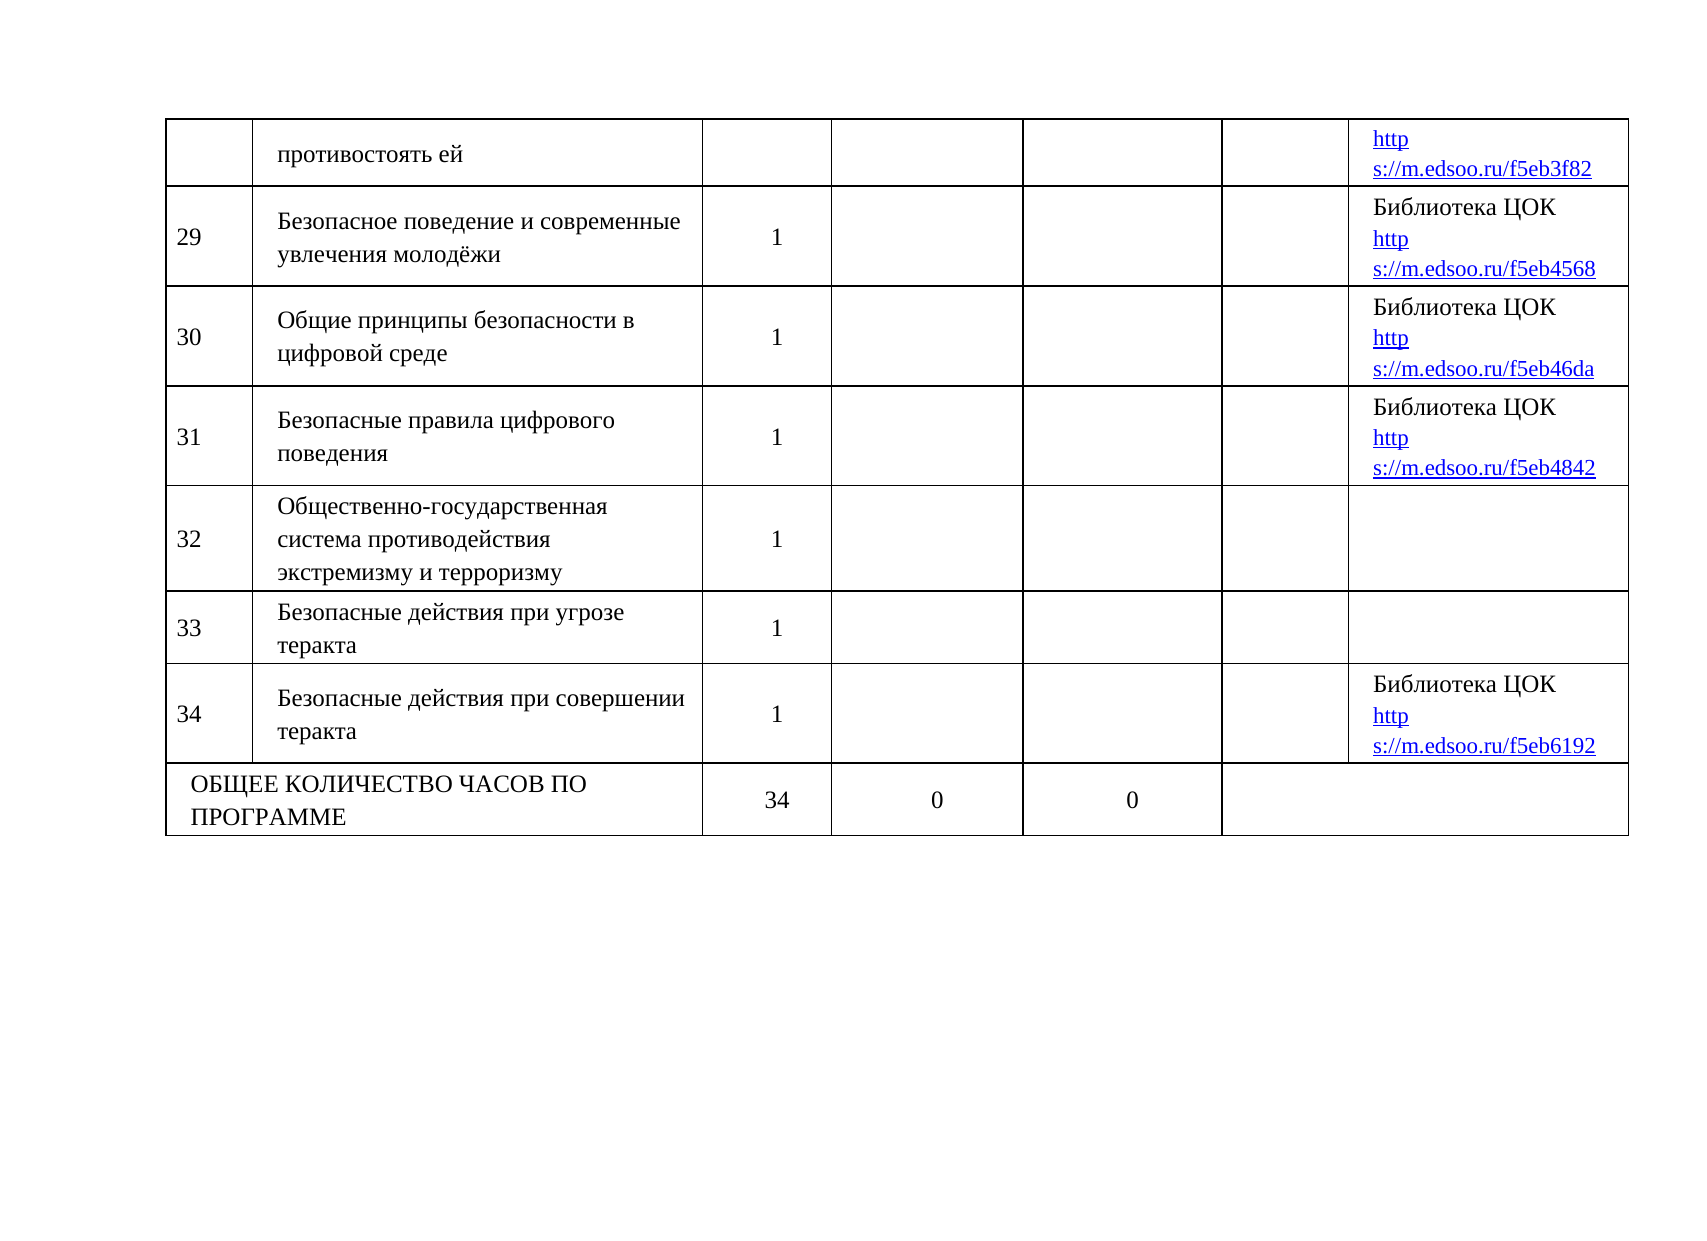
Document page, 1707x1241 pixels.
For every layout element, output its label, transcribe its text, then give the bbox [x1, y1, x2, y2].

table_cell 1 [703, 592, 831, 662]
table_cell 32 [167, 486, 252, 590]
table_cell 1 [703, 664, 831, 762]
table_cell [1024, 592, 1221, 662]
table_cell [832, 387, 1022, 485]
table_cell [1024, 486, 1221, 590]
table_cell 0 [832, 764, 1022, 835]
table_cell [1223, 764, 1628, 835]
table_cell Общественно-государственная система противодействия экстремизму и терроризму [253, 486, 702, 590]
table_cell [1223, 387, 1348, 485]
table_cell Общие принципы безопасности в цифровой среде [253, 287, 702, 385]
table_cell [832, 120, 1022, 185]
table_cell 1 [703, 187, 831, 285]
table_cell [832, 486, 1022, 590]
table_cell [1223, 120, 1348, 185]
table_cell 29 [167, 187, 252, 285]
table_cell 33 [167, 592, 252, 662]
table_cell ОБЩЕЕ КОЛИЧЕСТВО ЧАСОВ ПО ПРОГРАММЕ [167, 764, 702, 835]
table_cell 1 [703, 387, 831, 485]
table_cell 34 [167, 664, 252, 762]
table_cell [1024, 287, 1221, 385]
table_cell Библиотека ЦОК https://m.edsoo.ru/f5eb46da [1349, 287, 1628, 385]
table_cell Библиотека ЦОК https://m.edsoo.ru/f5eb6192 [1349, 664, 1628, 762]
table_cell [1223, 486, 1348, 590]
table_cell [1024, 187, 1221, 285]
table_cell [253, 120, 702, 185]
table_cell [1223, 664, 1348, 762]
table_cell 1 [703, 287, 831, 385]
table_cell 0 [1024, 764, 1221, 835]
table_cell 28 [167, 120, 252, 185]
table_cell [1024, 387, 1221, 485]
table_cell 1 [703, 120, 831, 185]
table_cell 30 [167, 287, 252, 385]
table_cell Библиотека ЦОК https://m.edsoo.ru/f5eb4842 [1349, 387, 1628, 485]
table_cell Библиотека ЦОК https://m.edsoo.ru/f5eb4568 [1349, 187, 1628, 285]
table_cell 1 [703, 486, 831, 590]
table_cell [1349, 592, 1628, 662]
table_cell [832, 592, 1022, 662]
table_cell [1024, 664, 1221, 762]
table_cell [1223, 287, 1348, 385]
table_cell Безопасные правила цифрового поведения [253, 387, 702, 485]
table_cell [1349, 486, 1628, 590]
table_cell [1223, 592, 1348, 662]
table_cell Безопасные действия при совершении теракта [253, 664, 702, 762]
table_cell [832, 287, 1022, 385]
table_cell Безопасные действия при угрозе теракта [253, 592, 702, 662]
table_cell [832, 187, 1022, 285]
table_cell [832, 664, 1022, 762]
table_cell [1024, 120, 1221, 185]
table_cell 34 [703, 764, 831, 835]
table_cell Безопасное поведение и современные увлечения молодёжи [253, 187, 702, 285]
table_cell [1349, 120, 1628, 185]
table_cell [1223, 187, 1348, 285]
table_cell 31 [167, 387, 252, 485]
